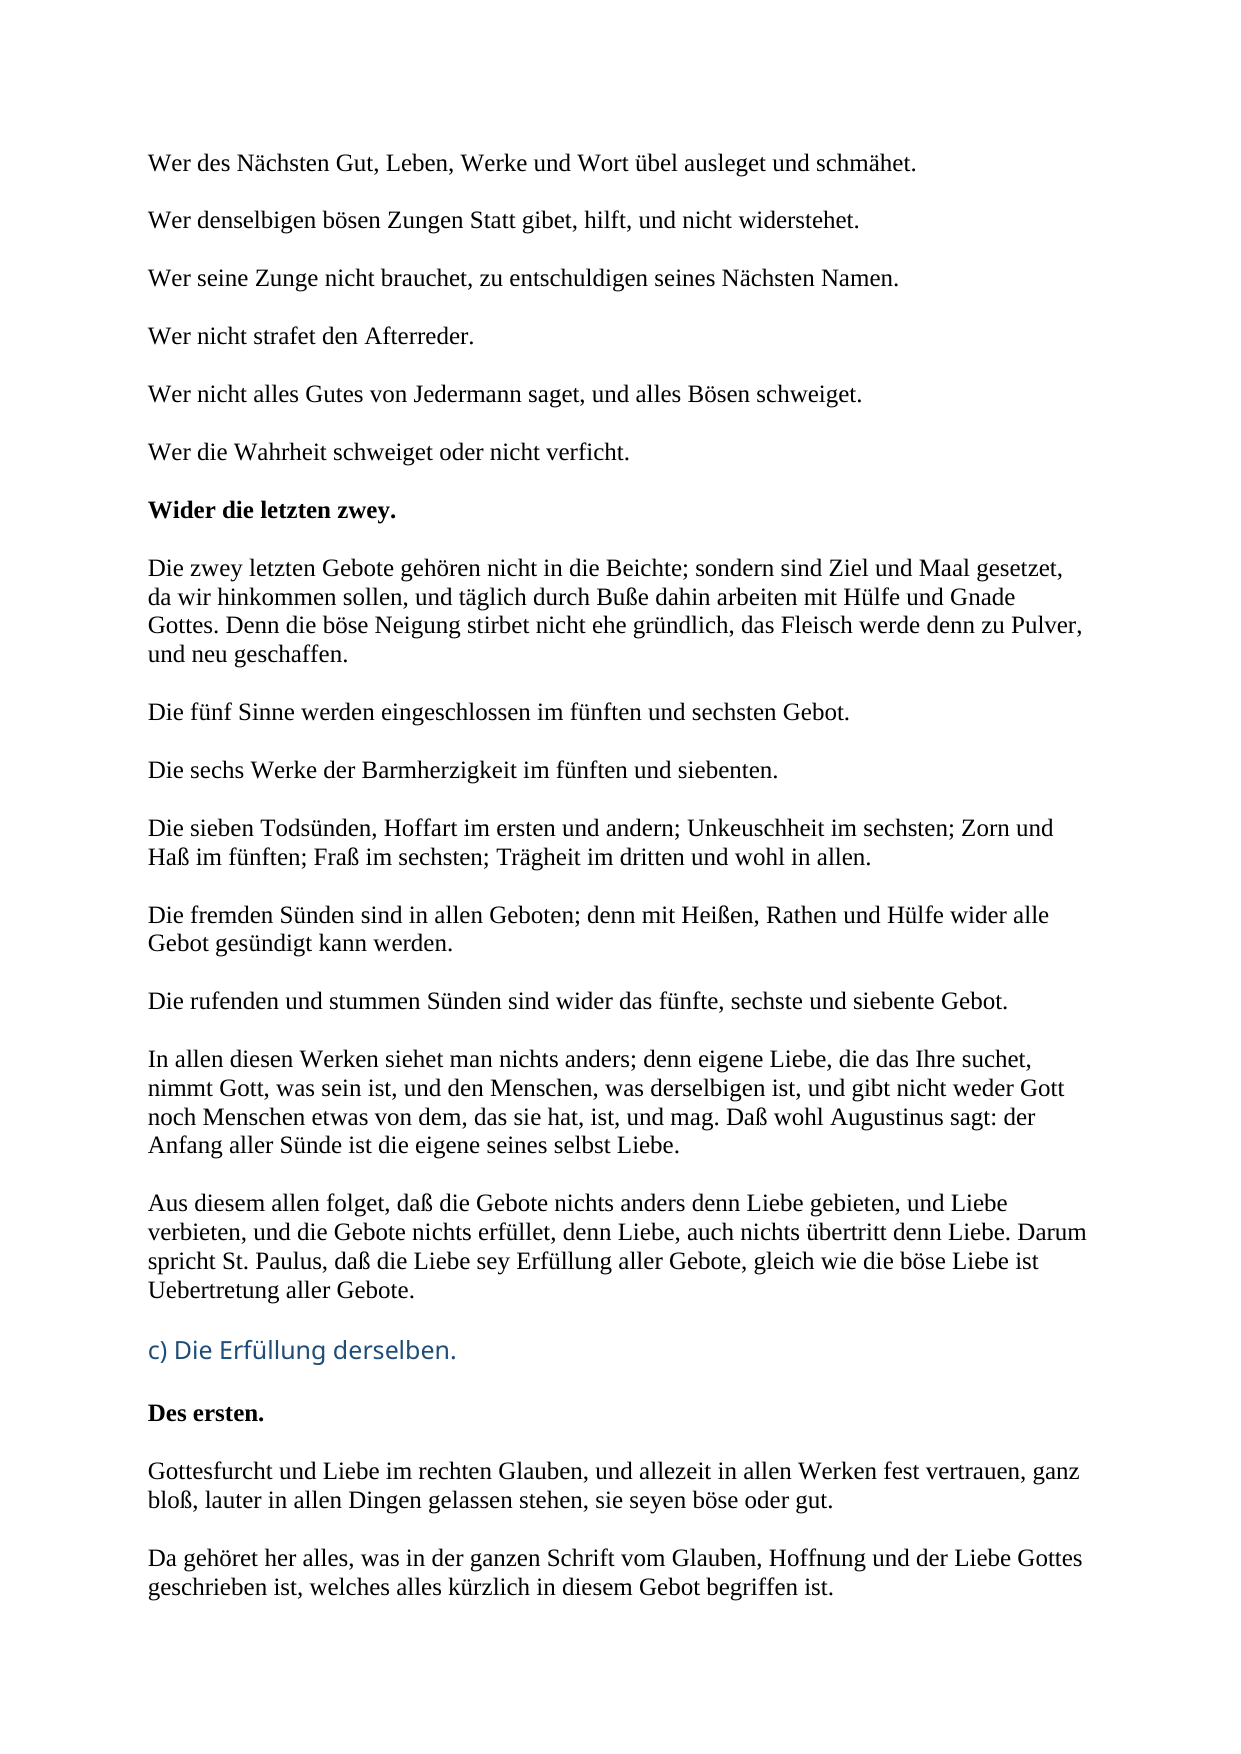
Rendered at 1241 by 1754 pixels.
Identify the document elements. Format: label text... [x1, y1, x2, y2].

text Da gehöret her alles, was in der ganzen Schrift vom Glauben, Hoffnung und der Liebe Gottes geschrieben ist, welches alles kürzlich in diesem Gebot begriffen ist. [148, 1543, 1093, 1601]
text Wer die Wahrheit schweiget oder nicht verficht. [148, 437, 1093, 466]
subtitle c) Die Erfüllung derselben. [148, 1333, 1093, 1367]
text Wer seine Zunge nicht brauchet, zu entschuldigen seines Nächsten Namen. [148, 263, 1093, 292]
text Wer nicht strafet den Afterreder. [148, 321, 1093, 350]
text Die rufenden und stummen Sünden sind wider das fünfte, sechste und siebente Gebot. [148, 986, 1093, 1015]
text Die zwey letzten Gebote gehören nicht in die Beichte; sondern sind Ziel und Maal gesetzet, da wir hinkommen sollen, und täglich durch Buße dahin arbeiten mit Hülfe und Gnade Gottes. Denn die böse Neigung stirbet nicht ehe gründlich, das Fleisch werde denn zu Pulver, und neu geschaffen. [148, 553, 1093, 668]
text Die sechs Werke der Barmherzigkeit im fünften und siebenten. [148, 755, 1093, 784]
text Wider die letzten zwey. [148, 495, 1093, 524]
text Wer nicht alles Gutes von Jedermann saget, und alles Bösen schweiget. [148, 379, 1093, 408]
text Die fünf Sinne werden eingeschlossen im fünften und sechsten Gebot. [148, 697, 1093, 726]
text In allen diesen Werken siehet man nichts anders; denn eigene Liebe, die das Ihre suchet, nimmt Gott, was sein ist, und den Menschen, was derselbigen ist, und gibt nicht weder Gott noch Menschen etwas von dem, das sie hat, ist, und mag. Daß wohl Augustinus sagt: der Anfang aller Sünde ist die eigene seines selbst Liebe. [148, 1044, 1093, 1159]
text Wer des Nächsten Gut, Leben, Werke und Wort übel ausleget und schmähet. [148, 148, 1093, 176]
text Die fremden Sünden sind in allen Geboten; denn mit Heißen, Rathen und Hülfe wider alle Gebot gesündigt kann werden. [148, 900, 1093, 957]
text Gottesfurcht und Liebe im rechten Glauben, und allezeit in allen Werken fest vertrauen, ganz bloß, lauter in allen Dingen gelassen stehen, sie seyen böse oder gut. [148, 1456, 1093, 1514]
text Aus diesem allen folget, daß die Gebote nichts anders denn Liebe gebieten, und Liebe verbieten, und die Gebote nichts erfüllet, denn Liebe, auch nichts übertritt denn Liebe. Darum spricht St. Paulus, daß die Liebe sey Erfüllung aller Gebote, gleich wie die böse Liebe ist Uebertretung aller Gebote. [148, 1188, 1093, 1303]
text Die sieben Todsünden, Hoffart im ersten und andern; Unkeuschheit im sechsten; Zorn und Haß im fünften; Fraß im sechsten; Trägheit im dritten und wohl in allen. [148, 813, 1093, 871]
text Wer denselbigen bösen Zungen Statt gibet, hilft, und nicht widerstehet. [148, 206, 1093, 234]
text Des ersten. [148, 1398, 1093, 1427]
